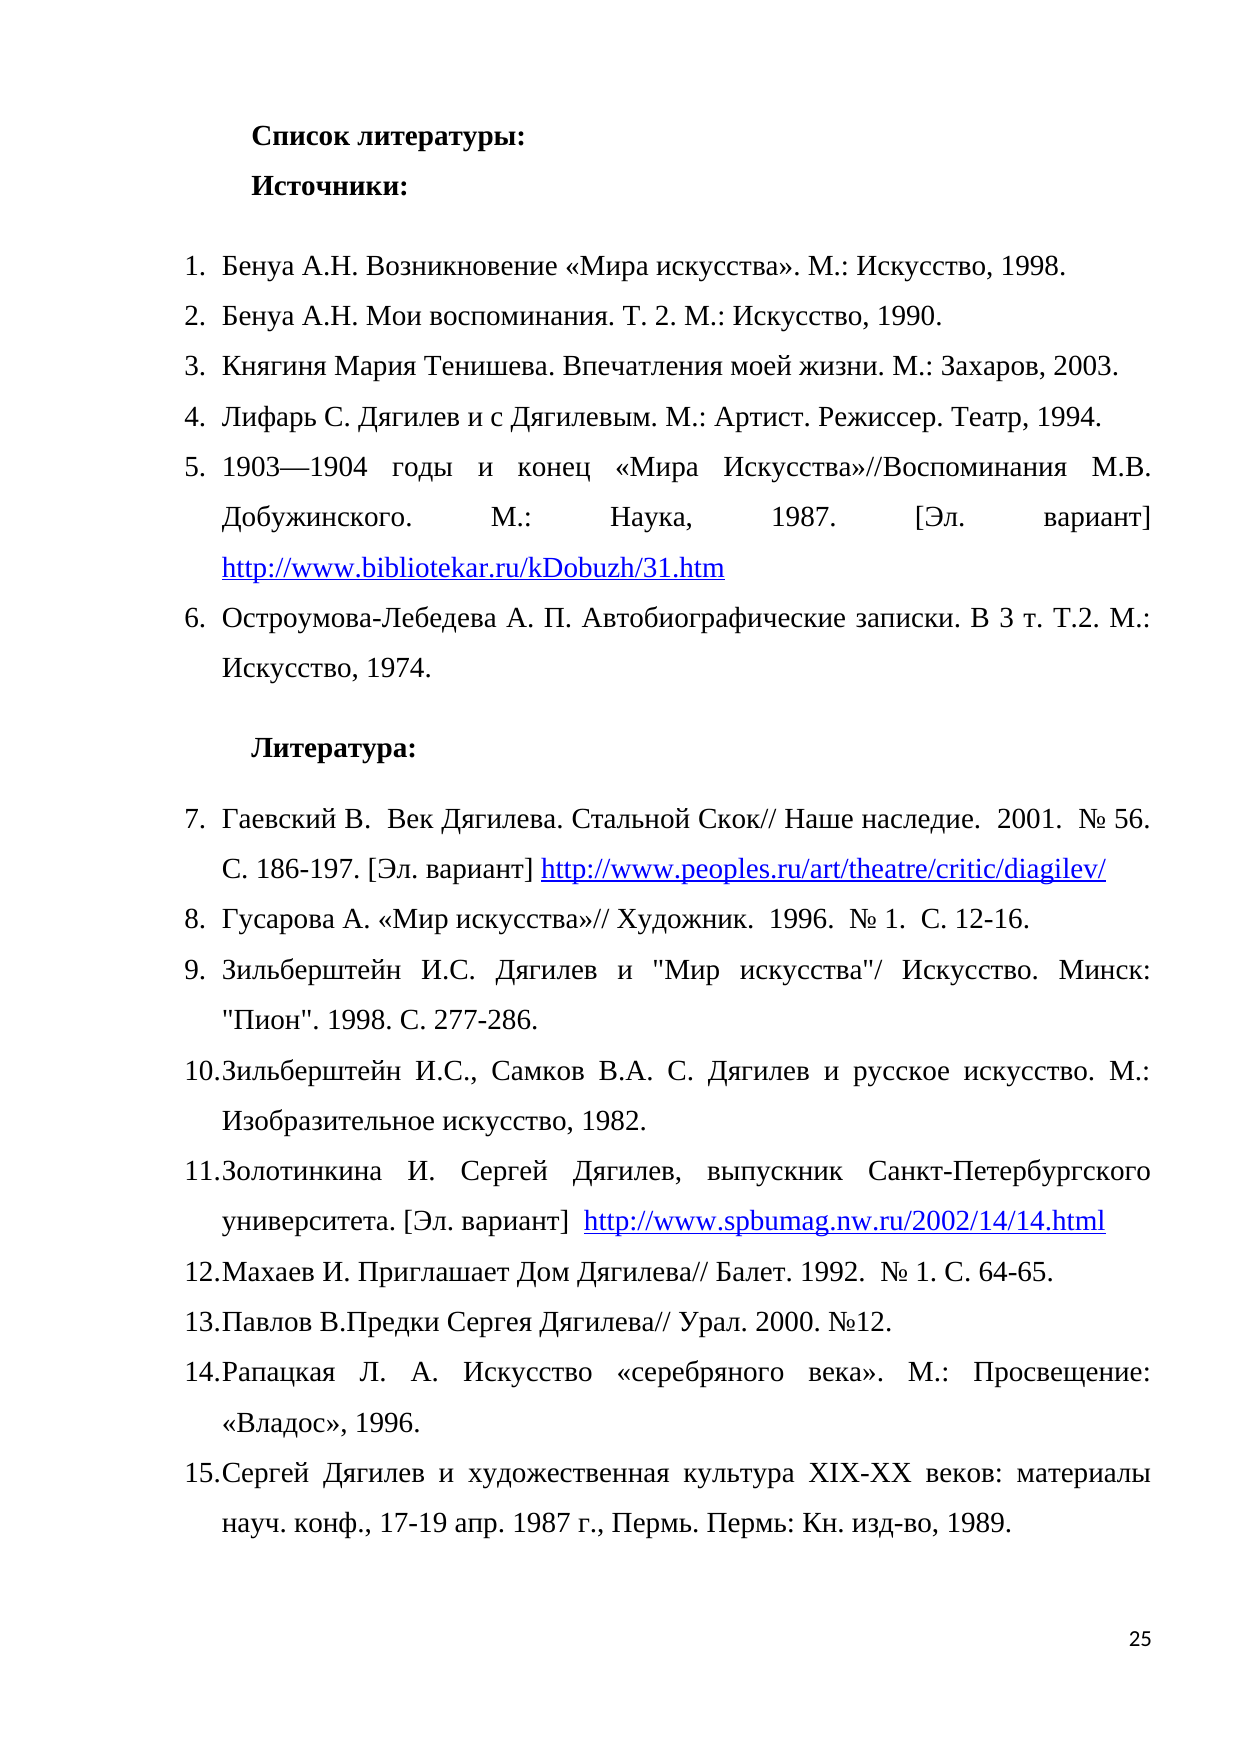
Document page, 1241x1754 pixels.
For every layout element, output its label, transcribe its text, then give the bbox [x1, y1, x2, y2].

list Княгиня Мария Тенишева. Впечатления моей жизни. М.: Захаров, 2003. [184, 348, 1152, 382]
list Сергей Дягилев и художественная культура ХIХ-ХХ веков: материалы науч. конф., 17-19 апр. 1987 г., Пермь. Пермь: Кн. изд-во, 1989. [184, 1455, 1152, 1539]
list Рапацкая Л. А. Искусство «серебряного века». М.: Просвещение: «Владос», 1996. [184, 1354, 1152, 1438]
text Источники: [177, 168, 1152, 202]
list Бенуа А.Н. Возникновение «Мира искусства». М.: Искусство, 1998. [184, 248, 1152, 281]
list Гаевский В. Век Дягилева. Стальной Скок// Наше наследие. 2001. № 56. С. 186-197. [Эл. вариант] http://www.peoples.ru/art/theatre/critic/diagilev/ [184, 801, 1152, 885]
list Лифарь С. Дягилев и с Дягилевым. М.: Артист. Режиссер. Театр, 1994. [184, 399, 1152, 432]
list 1903—1904 годы и конец «Мира Искусства»//Воспоминания М.В. Добужинского. М.: Наука, 1987. [Эл. вариант] http://www.bibliotekar.ru/kDobuzh/31.htm [184, 449, 1152, 583]
list Махаев И. Приглашает Дом Дягилева// Балет. 1992. № 1. С. 64-65. [184, 1254, 1152, 1287]
list Бенуа А.Н. Мои воспоминания. Т. 2. М.: Искусство, 1990. [184, 298, 1152, 332]
list Золотинкина И. Сергей Дягилев, выпускник Санкт-Петербургского университета. [Эл. вариант] http://www.spbumag.nw.ru/2002/14/14.html [184, 1153, 1152, 1237]
list Павлов В.Предки Сергея Дягилева// Урал. 2000. №12. [184, 1304, 1152, 1338]
list Остроумова-Лебедева А. П. Автобиографические записки. В 3 т. Т.2. М.: Искусство, 1974. [184, 600, 1152, 684]
list Гусарова А. «Мир искусства»// Художник. 1996. № 1. С. 12-16. [184, 902, 1152, 935]
list Зильберштейн И.С., Самков В.А. С. Дягилев и русское искусство. М.: Изобразительное искусство, 1982. [184, 1053, 1152, 1136]
list Зильберштейн И.С. Дягилев и "Мир искусства"/ Искусство. Минск: "Пион". 1998. С. 277-286. [184, 952, 1152, 1036]
text Литература: [251, 730, 1152, 763]
text Список литературы: [177, 118, 1152, 152]
